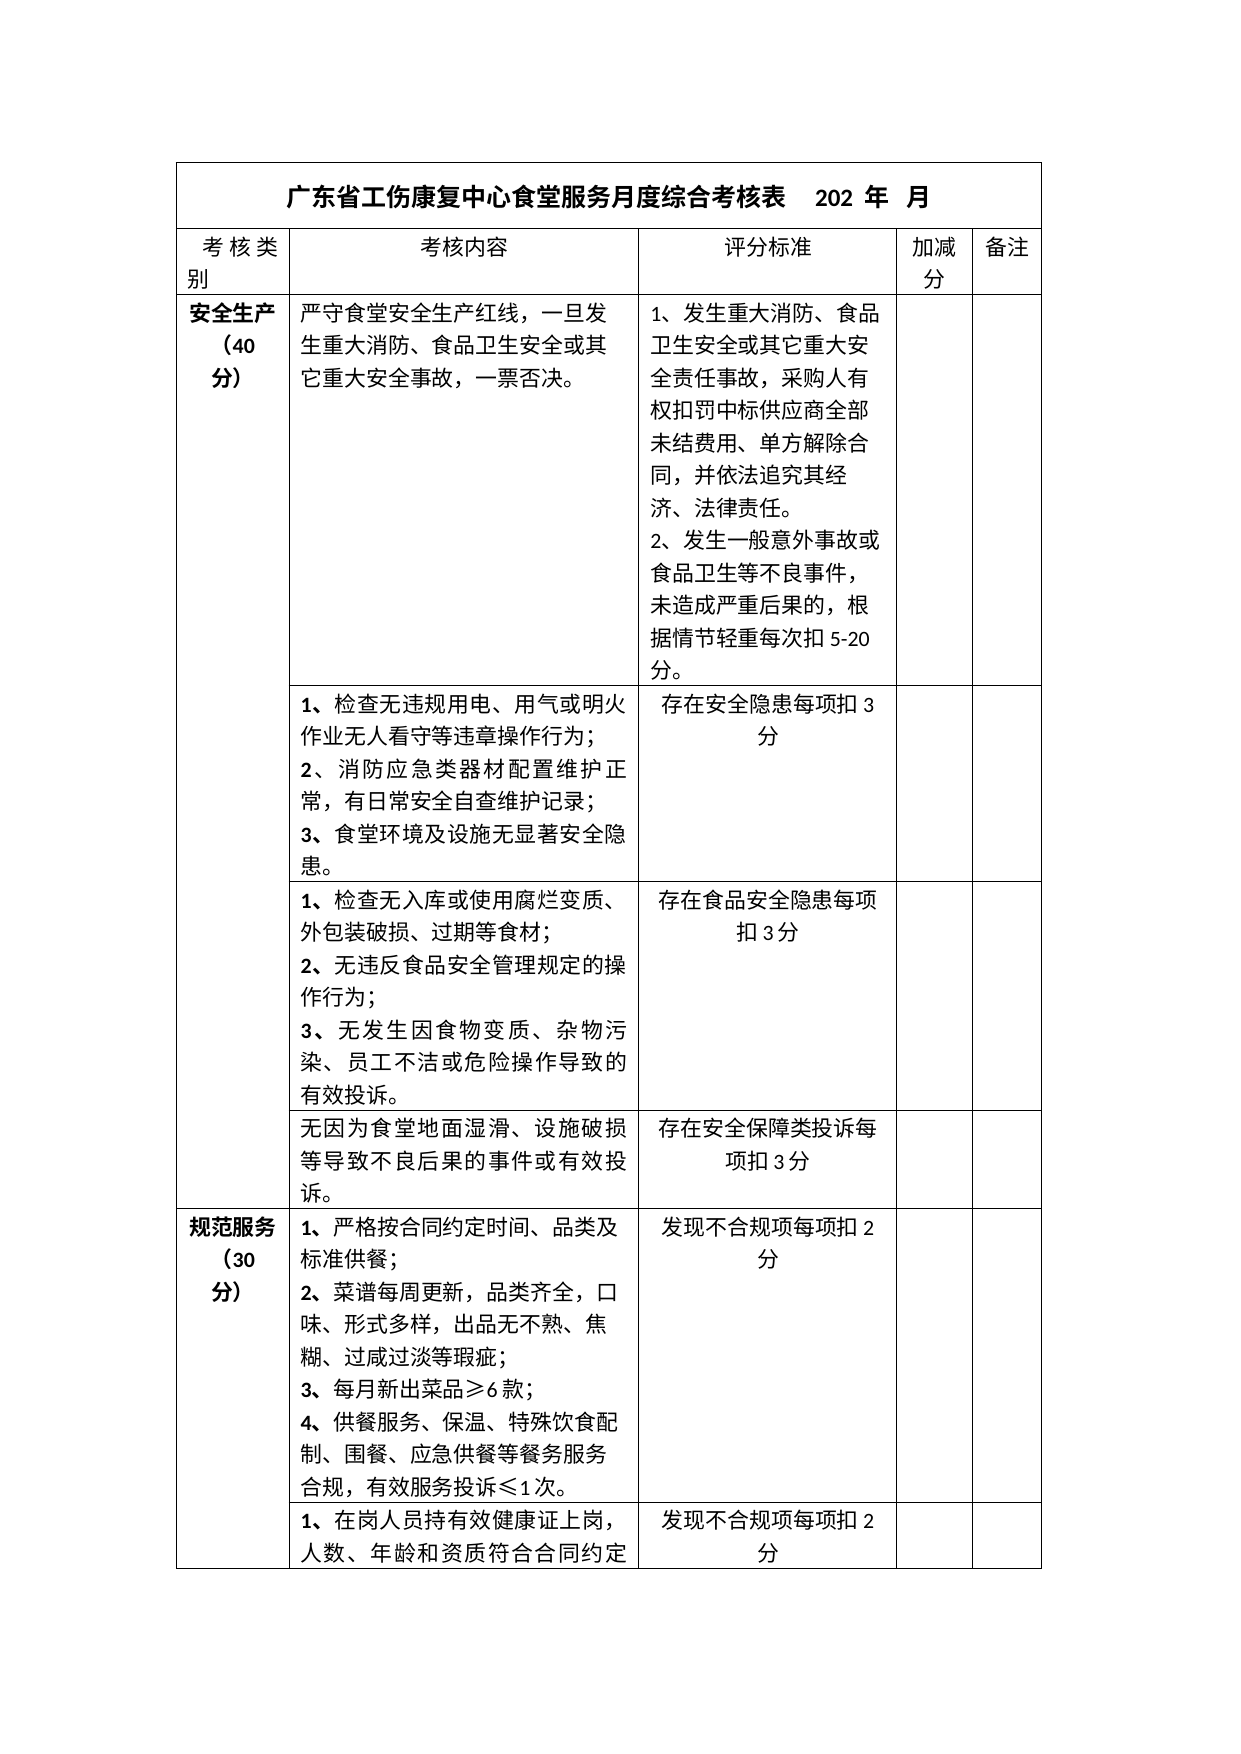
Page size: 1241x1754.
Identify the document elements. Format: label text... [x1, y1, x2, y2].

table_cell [290, 1503, 638, 1568]
table_cell [897, 1503, 972, 1568]
table_cell [973, 686, 1041, 881]
table_cell 严守食堂安全生产红线，一旦发生重大消防、食品卫生安全或其它重大安全事故，一票否决。 [290, 295, 638, 685]
table_cell 存在食品安全隐患每项扣3分 [639, 882, 896, 1110]
table_cell [897, 686, 972, 881]
table_cell 发现不合规项每项扣2分 [639, 1209, 896, 1502]
table_cell [973, 295, 1041, 685]
table_cell [973, 1111, 1041, 1208]
table_cell 1、检查无违规用电、用气或明火作业无人看守等违章操作行为； 2、消防应急类器材配置维护正常，有日常安全自查维护记录； 3、食堂环境及设施无显著安全隐患。 [290, 686, 638, 881]
table_cell [897, 295, 972, 685]
table_cell 1、严格按合同约定时间、品类及标准供餐； 2、菜谱每周更新，品类齐全，口味、形式多样，出品无不熟、焦糊、过咸过淡等瑕疵； 3、每月新出菜品≥6款； 4、供餐服务、保温、特殊饮食配制、围餐、应急供餐等餐务服务合规，有效服务投诉≤1次。 [290, 1209, 638, 1502]
table_header 广东省工伤康复中心食堂服务月度综合考核表 202 年 月 [177, 163, 1041, 228]
table_cell 发现不合规项每项扣2分 [639, 1503, 896, 1568]
table_cell 无因为食堂地面湿滑、设施破损等导致不良后果的事件或有效投诉。 [290, 1111, 638, 1208]
table_cell 1、检查无入库或使用腐烂变质、外包装破损、过期等食材； 2、无违反食品安全管理规定的操作行为； 3、无发生因食物变质、杂物污染、员工不洁或危险操作导致的有效投诉。 [290, 882, 638, 1110]
table_cell [973, 1503, 1041, 1568]
table_cell 加减分 [897, 229, 972, 294]
table_cell 存在安全隐患每项扣3分 [639, 686, 896, 881]
table_cell 考核内容 [290, 229, 638, 294]
table_cell 存在安全保障类投诉每项扣3分 [639, 1111, 896, 1208]
table_cell [973, 882, 1041, 1110]
table_cell 评分标准 [639, 229, 896, 294]
table_cell 规范服务 （30分） [177, 1209, 289, 1568]
table_cell 安全生产 （40分） [177, 295, 289, 1208]
table_cell [973, 1209, 1041, 1502]
table_cell 1、发生重大消防、食品卫生安全或其它重大安全责任事故，采购人有权扣罚中标供应商全部未结费用、单方解除合同，并依法追究其经济、法律责任。 2、发生一般意外事故或食品卫生等不良事件，未造成严重后果的，根据情节轻重每次扣5-20分。 [639, 295, 896, 685]
table_cell [897, 882, 972, 1110]
table_cell [897, 1209, 972, 1502]
table_cell 考核类别 [177, 229, 289, 294]
table_cell 备注 [973, 229, 1041, 294]
table_cell [897, 1111, 972, 1208]
